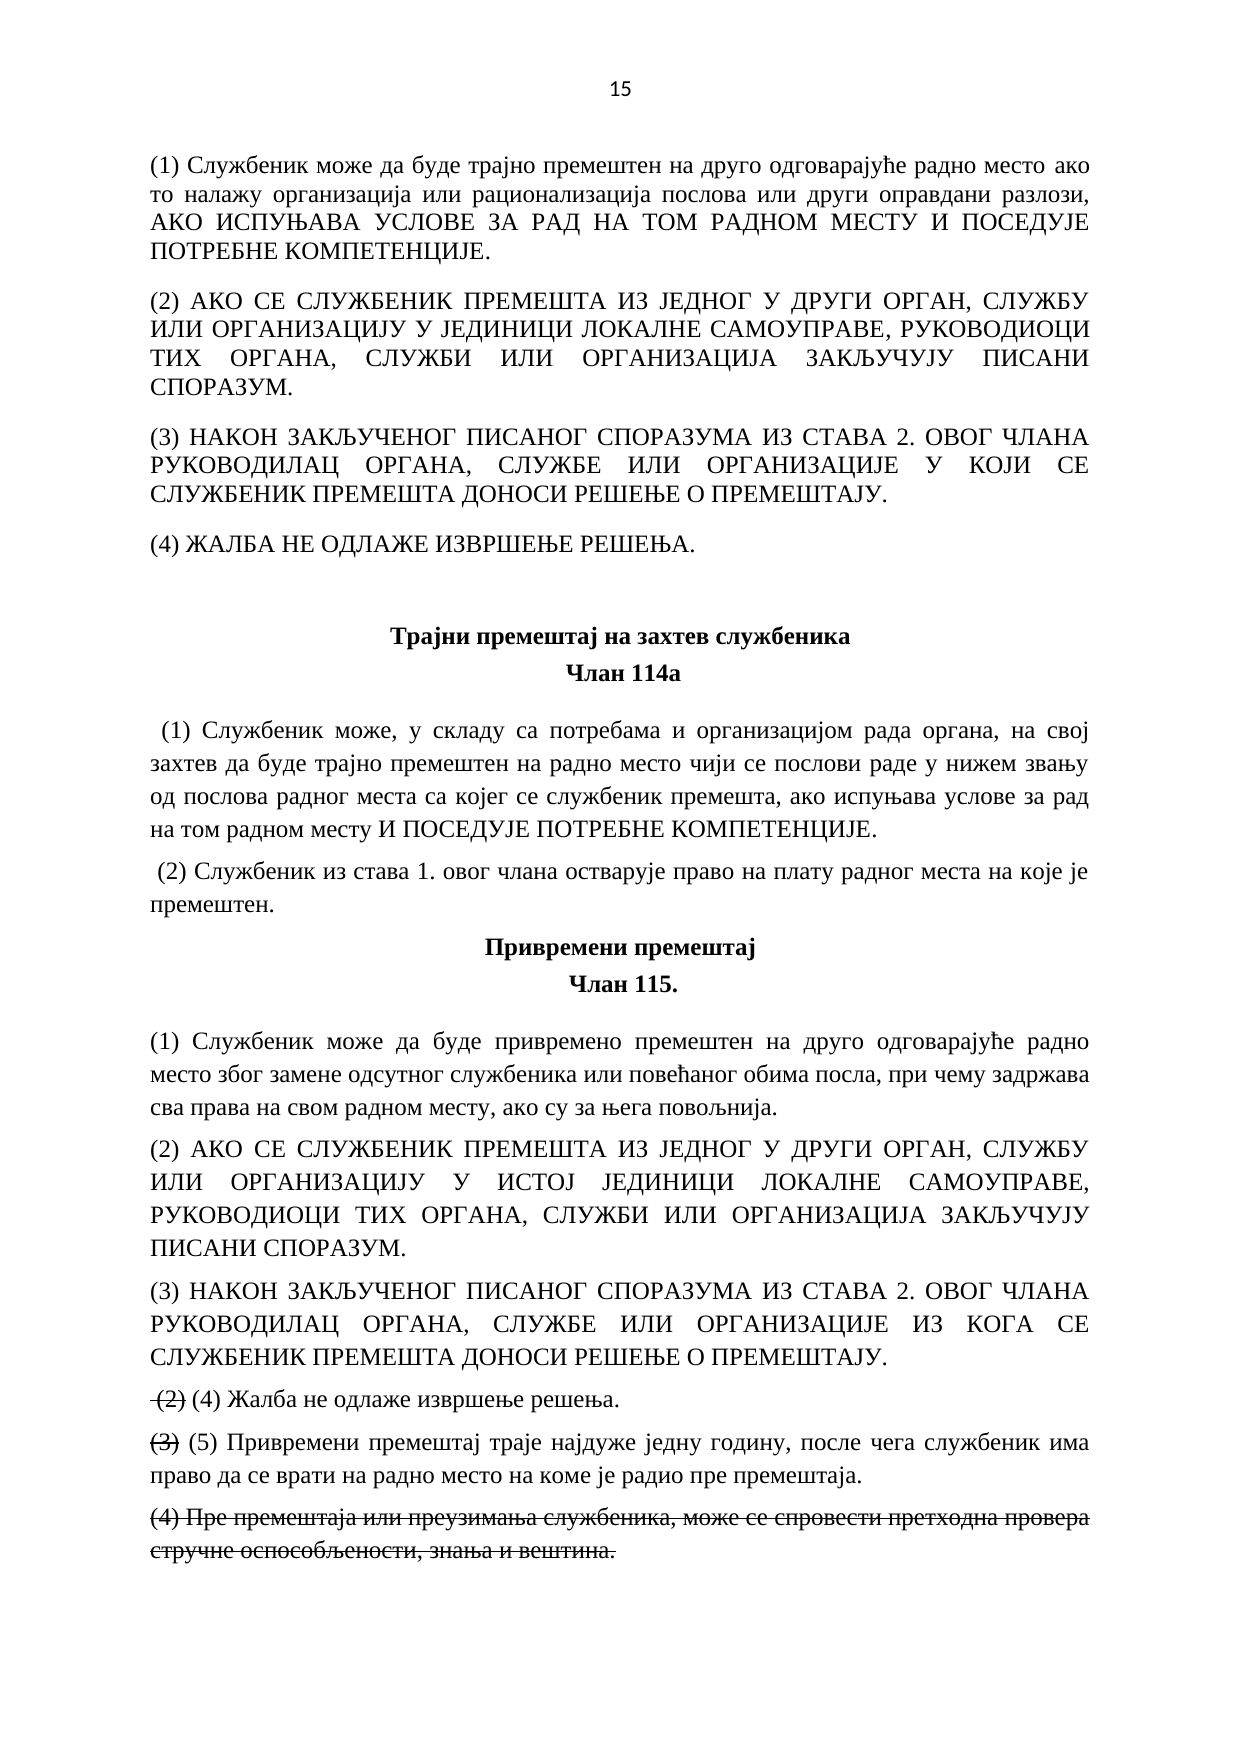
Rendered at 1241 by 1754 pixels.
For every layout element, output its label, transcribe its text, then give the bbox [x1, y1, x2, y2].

text (4) ЖАЛБА НЕ ОДЛАЖЕ ИЗВРШЕЊЕ РЕШЕЊА. [150, 529, 1090, 557]
text (3) НАКОН ЗАКЉУЧЕНОГ ПИСАНОГ СПОРАЗУМА ИЗ СТАВА 2. ОВОГ ЧЛАНА РУКОВОДИЛАЦ ОРГАНА, СЛУЖБЕ ИЛИ ОРГАНИЗАЦИЈЕ У КОЈИ СЕ СЛУЖБЕНИК ПРЕМЕШТА ДОНОСИ РЕШЕЊЕ О ПРЕМЕШТАЈУ. [150, 422, 1090, 508]
text Члан 114а [150, 658, 1090, 687]
text (2) АКО СЕ СЛУЖБЕНИК ПРЕМЕШТА ИЗ ЈЕДНОГ У ДРУГИ ОРГАН, СЛУЖБУ ИЛИ ОРГАНИЗАЦИЈУ У ЈЕДИНИЦИ ЛОКАЛНЕ САМОУПРАВЕ, РУКОВОДИОЦИ ТИХ ОРГАНА, СЛУЖБИ ИЛИ ОРГАНИЗАЦИЈА ЗАКЉУЧУЈУ ПИСАНИ СПОРАЗУМ. [150, 286, 1090, 401]
text (4) Пре премештаја или преузимања службеника, може се спровести претходна провера стручне оспособљености, знања и вештина. [150, 1519, 1090, 1564]
text (3) НАКОН ЗАКЉУЧЕНОГ ПИСАНОГ СПОРАЗУМА ИЗ СТАВА 2. ОВОГ ЧЛАНА РУКОВОДИЛАЦ ОРГАНА, СЛУЖБЕ ИЛИ ОРГАНИЗАЦИЈЕ ИЗ КОГА СЕ СЛУЖБЕНИК ПРЕМЕШТА ДОНОСИ РЕШЕЊЕ О ПРЕМЕШТАЈУ. [150, 1276, 1090, 1371]
text (4) Пре премештаја или преузимања службеника, може се спровести претходна провера стручне оспособљености, знања и вештина. [150, 1502, 1090, 1518]
text (1) Службеник може да буде привремено премештен на друго одговарајуће радно место због замене одсутног службеника или повећаног обима посла, при чему задржава сва права на свом радном месту, ако су за њега повољнија. [150, 1026, 1090, 1121]
text Привремени премештај [150, 932, 1090, 961]
text Члан 115. [150, 969, 1090, 998]
text (1) Службеник може, у складу са потребама и организацијом рада органа, на свој захтев да буде трајно премештен на радно место чији се послови раде у нижем звању од послова радног места са којег се службеник премешта, ако испуњава услове за рад на том радном месту И ПОСЕДУЈЕ ПОТРЕБНЕ КОМПЕТЕНЦИЈЕ. [150, 715, 1090, 843]
text (2) АКО СЕ СЛУЖБЕНИК ПРЕМЕШТА ИЗ ЈЕДНОГ У ДРУГИ ОРГАН, СЛУЖБУ ИЛИ ОРГАНИЗАЦИЈУ У ИСТОЈ ЈЕДИНИЦИ ЛОКАЛНЕ САМОУПРАВЕ, РУКОВОДИОЦИ ТИХ ОРГАНА, СЛУЖБИ ИЛИ ОРГАНИЗАЦИЈА ЗАКЉУЧУЈУ ПИСАНИ СПОРАЗУМ. [150, 1134, 1090, 1262]
text (1) Службеник може да буде трајно премештен на друго одговарајуће радно место ако то налажу организација или рационализација послова или други оправдани разлози, АКО ИСПУЊАВА УСЛОВЕ ЗА РАД НА ТОМ РАДНОМ МЕСТУ И ПОСЕДУЈЕ ПОТРЕБНЕ КОМПЕТЕНЦИЈЕ. [150, 150, 1090, 265]
text (3) (5) Привремени премештај траје најдуже једну годину, после чега службеник има право да се врати на радно место на коме је радио пре премештаја. [150, 1427, 1090, 1488]
text Трајни премештај на захтев службеника [150, 621, 1090, 649]
text (2) (4) Жалба не одлаже извршење решења. [150, 1384, 1090, 1413]
text (2) Службеник из става 1. овог члана остварује право на плату радног места на које је премештен. [150, 856, 1090, 918]
